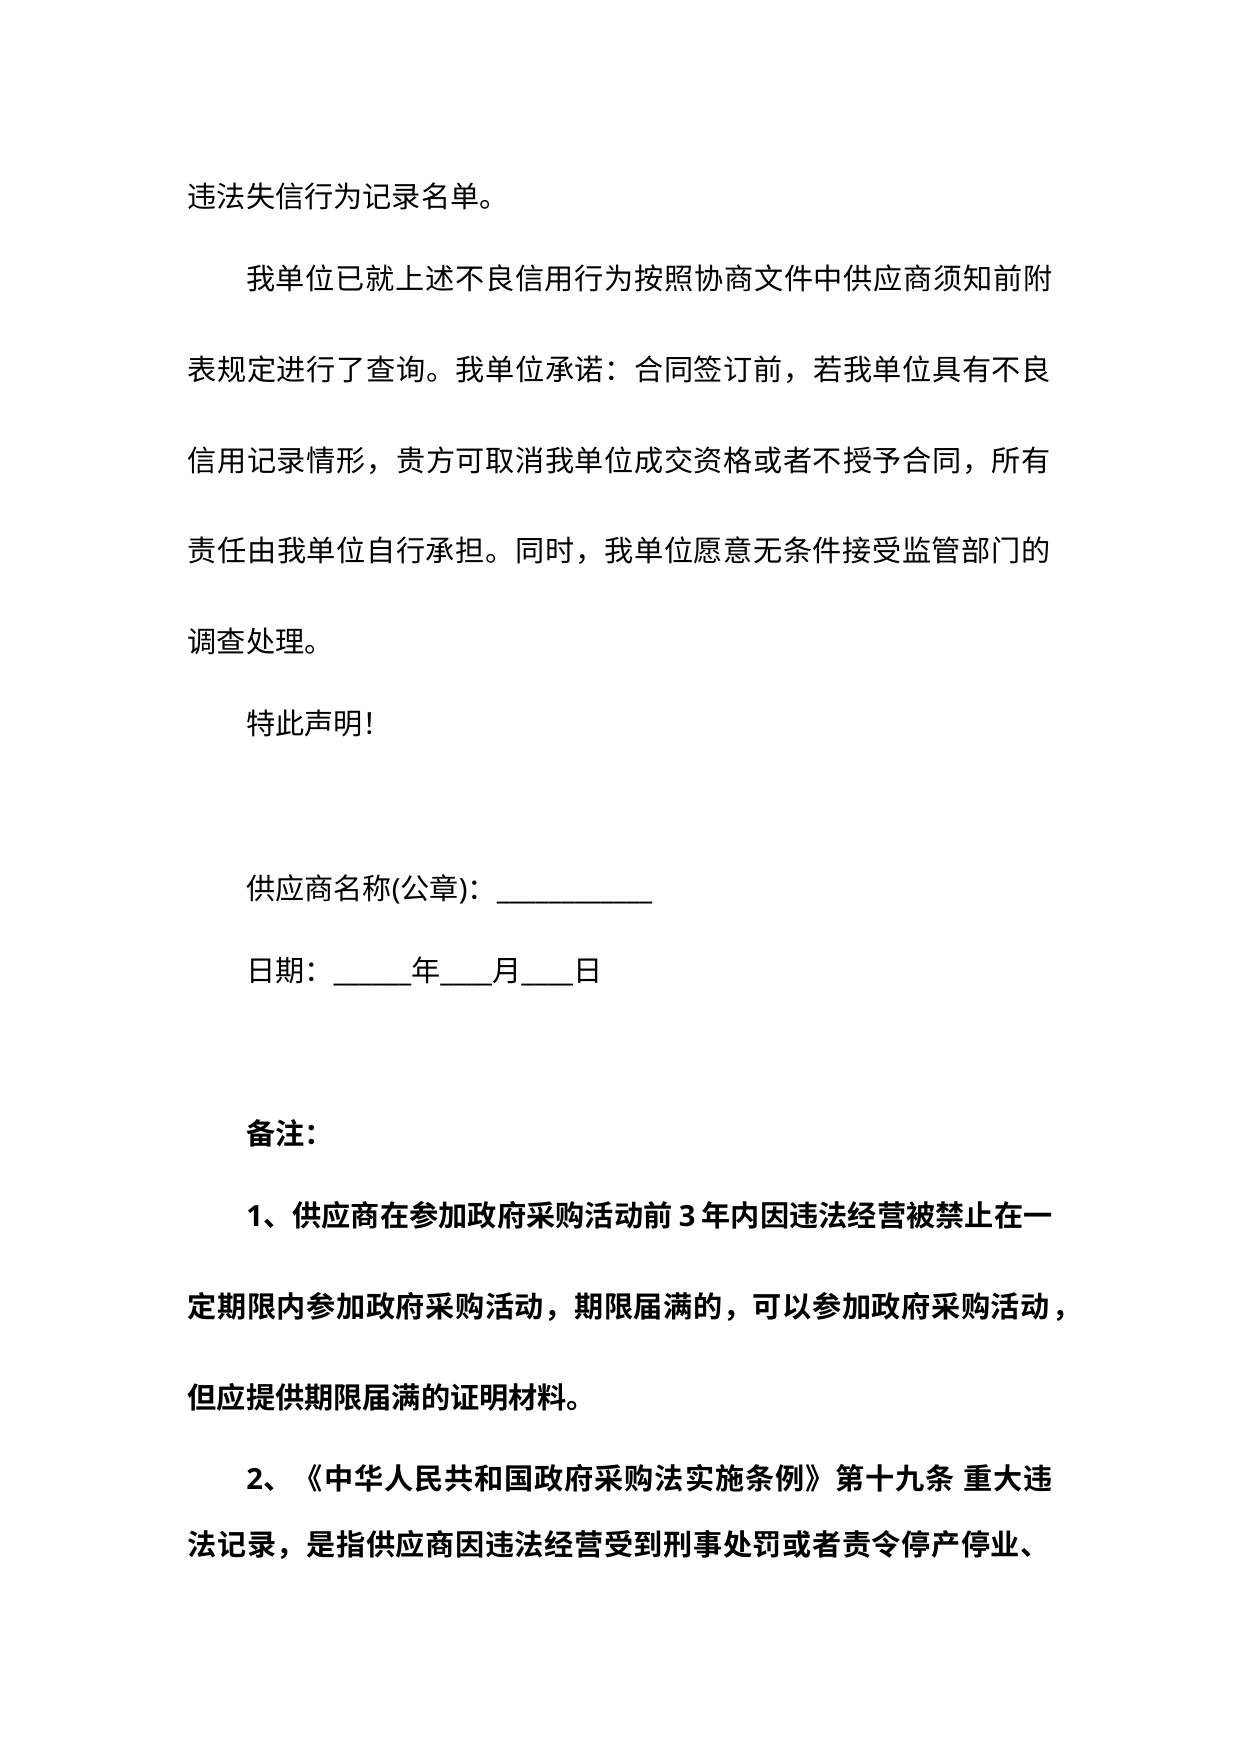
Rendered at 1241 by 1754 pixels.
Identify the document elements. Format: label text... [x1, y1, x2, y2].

text 供应商名称(公章)：____________ [187, 854, 1053, 919]
text 日期：______年____月____日 [187, 936, 1053, 1001]
text 1、供应商在参加政府采购活动前3年内因违法经营被禁止在一定期限内参加政府采购活动，期限届满的，可以参加政府采购活动，但应提供期限届满的证明材料。 [187, 1181, 1053, 1428]
text 特此声明！ [187, 689, 1053, 754]
text 备注： [187, 1099, 1053, 1164]
text 我单位已就上述不良信用行为按照协商文件中供应商须知前附表规定进行了查询。我单位承诺：合同签订前，若我单位具有不良信用记录情形，贵方可取消我单位成交资格或者不授予合同，所有责任由我单位自行承担。同时，我单位愿意无条件接受监管部门的调查处理。 [187, 244, 1053, 673]
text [187, 162, 1053, 227]
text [187, 1445, 1053, 1575]
